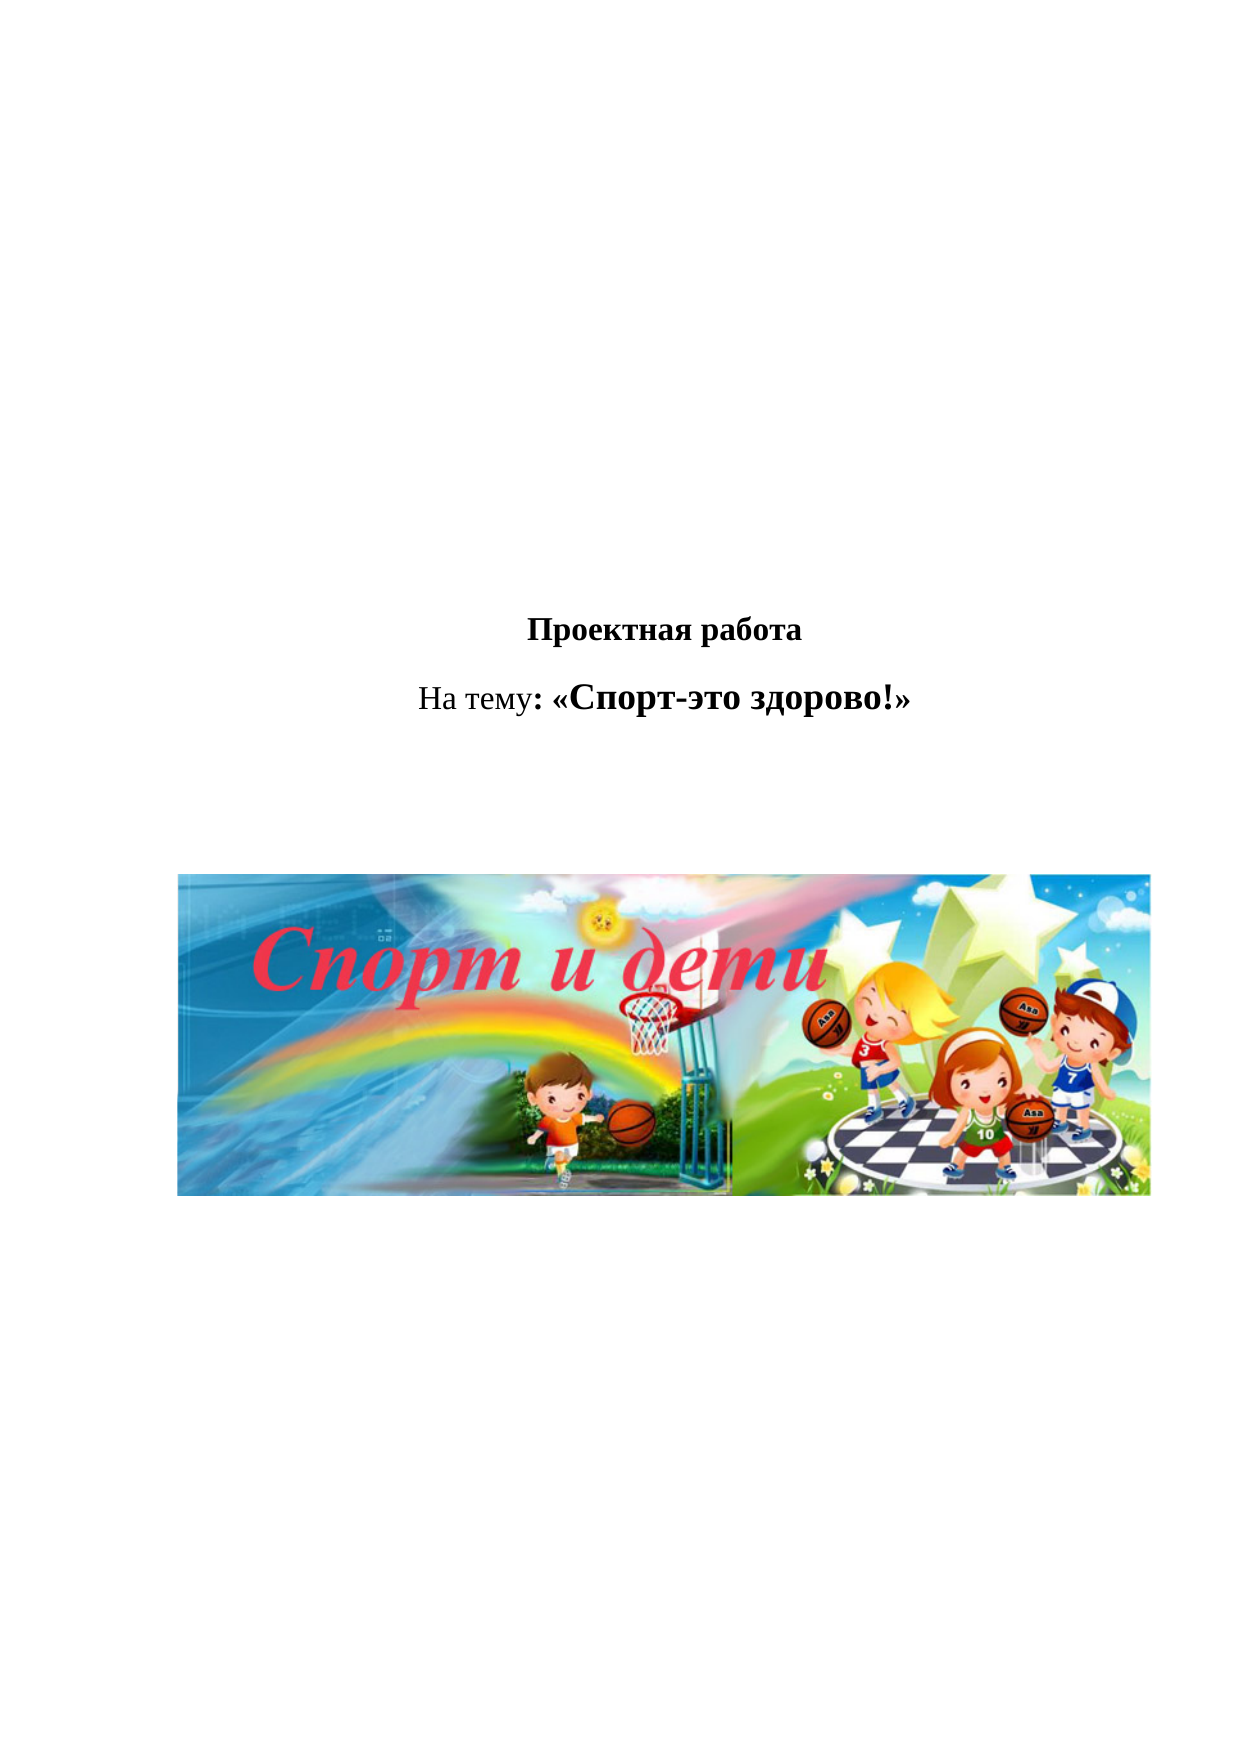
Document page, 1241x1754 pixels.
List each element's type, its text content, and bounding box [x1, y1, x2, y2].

text На тему: «Спорт-это здорово!» [177, 674, 1152, 718]
text Проектная работа [177, 610, 1152, 648]
picture [177, 874, 1152, 1196]
